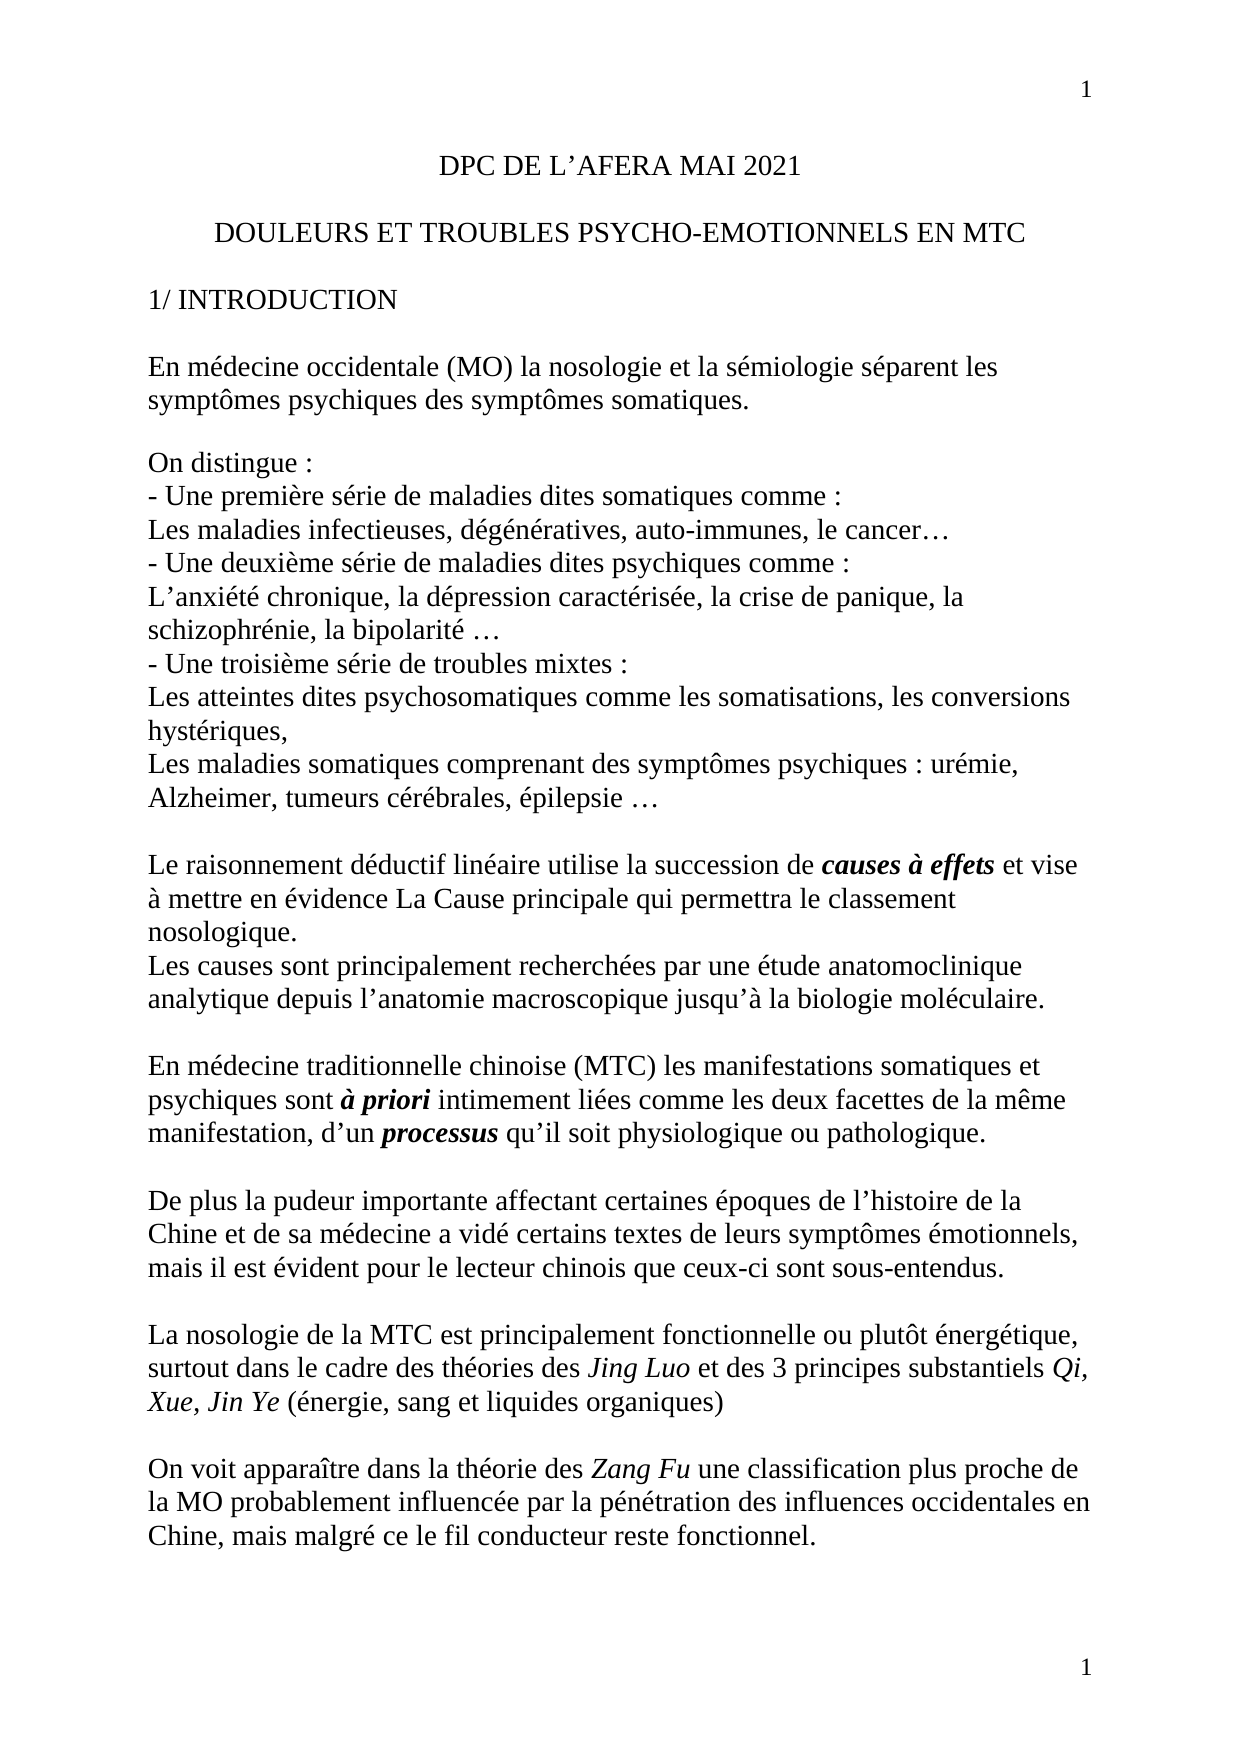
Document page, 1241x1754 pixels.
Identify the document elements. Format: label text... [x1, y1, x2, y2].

text Les atteintes dites psychosomatiques comme les somatisations, les conversions hystériques, [148, 679, 1093, 747]
text - Une troisième série de troubles mixtes : [148, 646, 1093, 679]
text DOULEURS ET TROUBLES PSYCHO-EMOTIONNELS EN MTC [148, 215, 1093, 248]
text En médecine traditionnelle chinoise (MTC) les manifestations somatiques et psychiques sont à priori intimement liées comme les deux facettes de la même manifestation, d’un processus qu’il soit physiologique ou pathologique. [148, 1048, 1093, 1149]
text L’anxiété chronique, la dépression caractérisée, la crise de panique, la schizophrénie, la bipolarité … [148, 579, 1093, 646]
text Les causes sont principalement recherchées par une étude anatomoclinique analytique depuis l’anatomie macroscopique jusqu’à la biologie moléculaire. [148, 948, 1093, 1015]
text Le raisonnement déductif linéaire utilise la succession de causes à effets et vise à mettre en évidence La Cause principale qui permettra le classement nosologique. [148, 847, 1093, 948]
text DPC DE L’AFERA MAI 2021 [148, 148, 1093, 181]
text Les maladies somatiques comprenant des symptômes psychiques : urémie, Alzheimer, tumeurs cérébrales, épilepsie … [148, 747, 1093, 814]
text - Une deuxième série de maladies dites psychiques comme : [148, 545, 1093, 579]
text De plus la pudeur importante affectant certaines époques de l’histoire de la Chine et de sa médecine a vidé certains textes de leurs symptômes émotionnels, mais il est évident pour le lecteur chinois que ceux-ci sont sous-entendus. [148, 1183, 1093, 1283]
text - Une première série de maladies dites somatiques comme : [148, 478, 1093, 512]
text La nosologie de la MTC est principalement fonctionnelle ou plutôt énergétique, surtout dans le cadre des théories des Jing Luo et des 3 principes substantiels Qi, Xue, Jin Ye (énergie, sang et liquides organiques) [148, 1317, 1093, 1417]
text On distingue : [148, 445, 1093, 478]
text En médecine occidentale (MO) la nosologie et la sémiologie séparent les symptômes psychiques des symptômes somatiques. [148, 349, 1093, 416]
text On voit apparaître dans la théorie des Zang Fu une classification plus proche de la MO probablement influencée par la pénétration des influences occidentales en Chine, mais malgré ce le fil conducteur reste fonctionnel. [148, 1451, 1093, 1552]
text Les maladies infectieuses, dégénératives, auto-immunes, le cancer… [148, 512, 1093, 545]
text 1/ INTRODUCTION [148, 282, 1093, 315]
